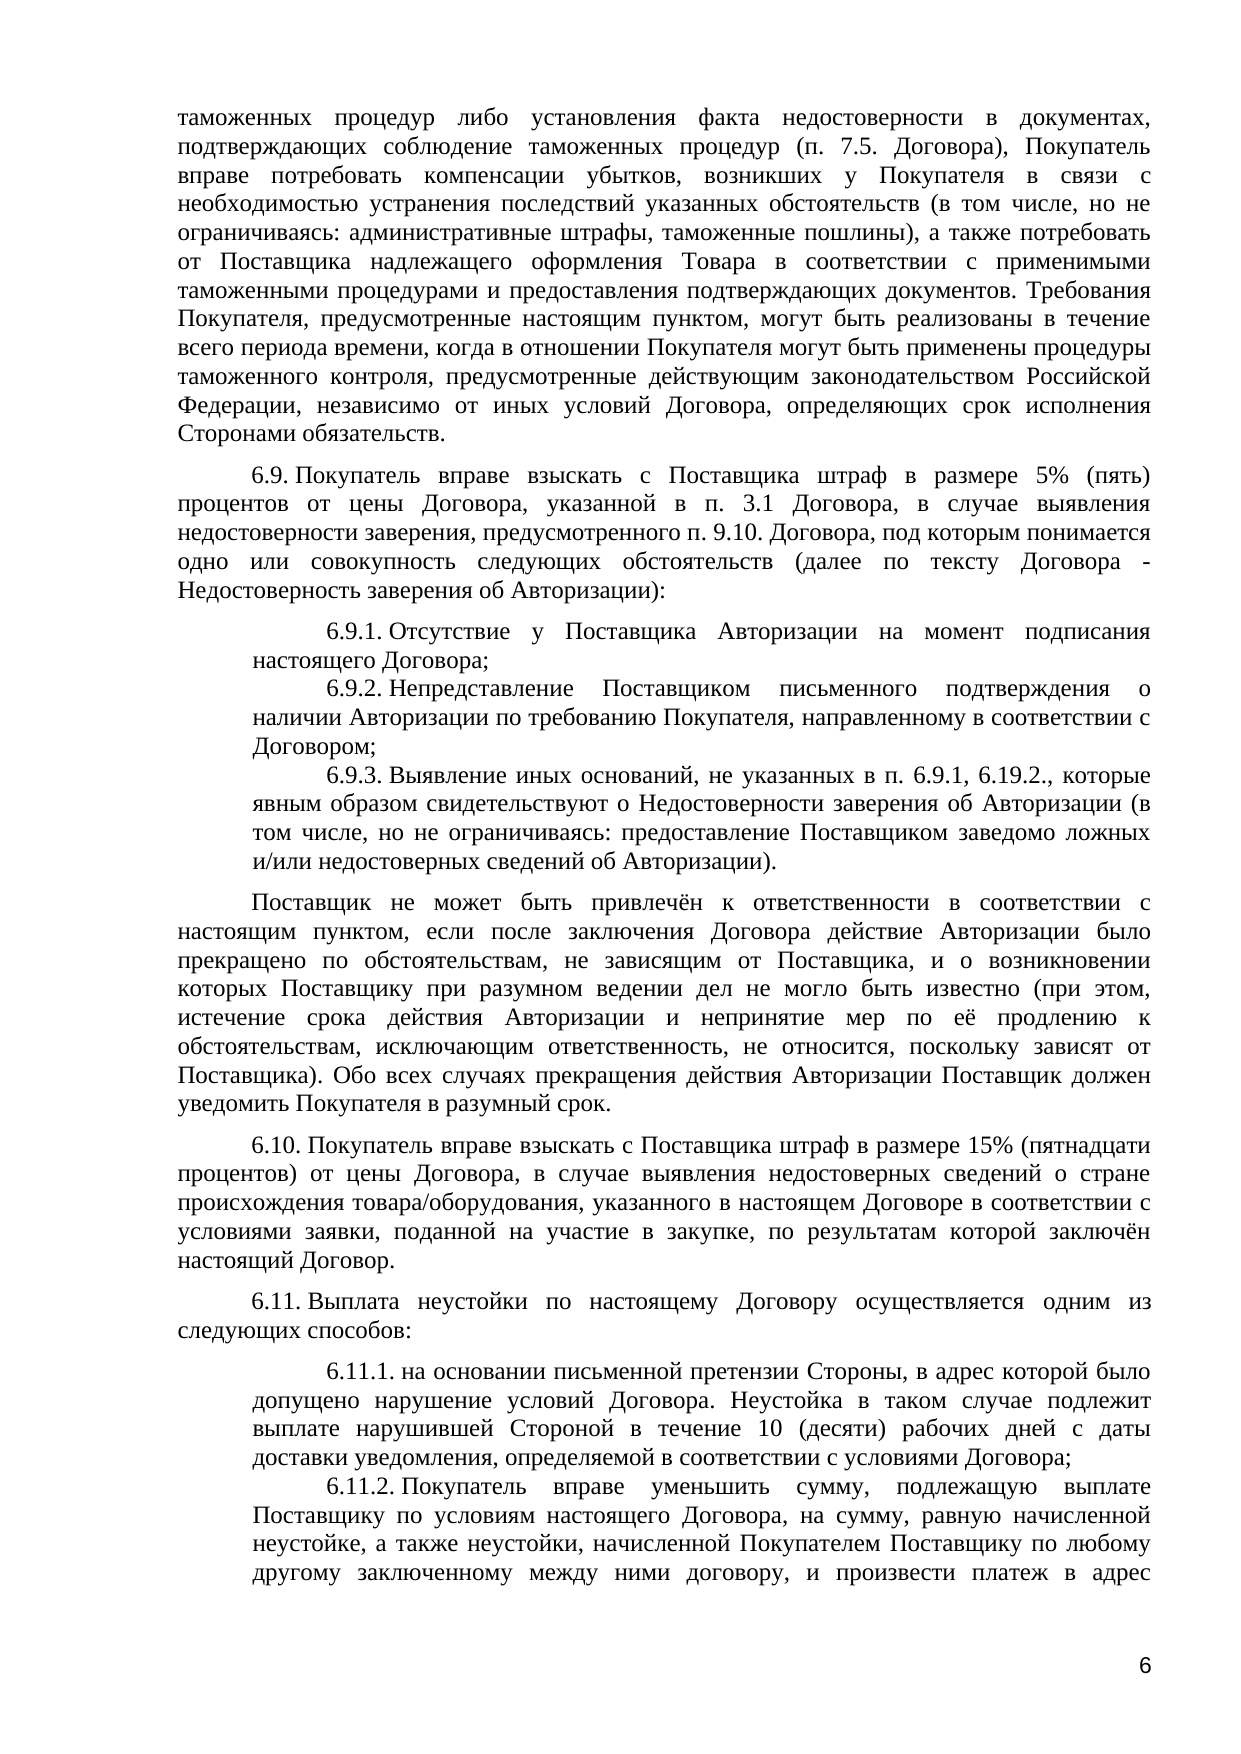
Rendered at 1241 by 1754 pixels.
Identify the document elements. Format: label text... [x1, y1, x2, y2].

list Покупатель вправе взыскать с Поставщика штраф в размере 15% (пятнадцати процентов) от цены Договора, в случае выявления недостоверных сведений о стране происхождения товара/оборудования, указанного в настоящем Договоре в соответствии с условиями заявки, поданной на участие в закупке, по результатам которой заключён настоящий Договор. [177, 1130, 1152, 1273]
list Выявление иных оснований, не указанных в п. 6.9.1, 6.19.2., которые явным образом свидетельствуют о Недостоверности заверения об Авторизации (в том числе, но не ограничиваясь: предоставление Поставщиком заведомо ложных и/или недостоверных сведений об Авторизации). [252, 760, 1152, 875]
text Поставщик не может быть привлечён к ответственности в соответствии с настоящим пунктом, если после заключения Договора действие Авторизации было прекращено по обстоятельствам, не зависящим от Поставщика, и о возникновении которых Поставщику при разумном ведении дел не могло быть известно (при этом, истечение срока действия Авторизации и непринятие мер по её продлению к обстоятельствам, исключающим ответственность, не относится, поскольку зависят от Поставщика). Обо всех случаях прекращения действия Авторизации Поставщик должен уведомить Покупателя в разумный срок. [177, 887, 1152, 1117]
list Непредставление Поставщиком письменного подтверждения о наличии Авторизации по требованию Покупателя, направленному в соответствии с Договором; [252, 673, 1152, 760]
list на основании письменной претензии Стороны, в адрес которой было допущено нарушение условий Договора. Неустойка в таком случае подлежит выплате нарушившей Стороной в течение 10 (десяти) рабочих дней с даты доставки уведомления, определяемой в соответствии с условиями Договора; [252, 1356, 1152, 1471]
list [177, 102, 1152, 447]
list Отсутствие у Поставщика Авторизации на момент подписания настоящего Договора; [252, 616, 1152, 673]
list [252, 1471, 1152, 1586]
list Покупатель вправе взыскать с Поставщика штраф в размере 5% (пять) процентов от цены Договора, указанной в п. 3.1 Договора, в случае выявления недостоверности заверения, предусмотренного п. 9.10. Договора, под которым понимается одно или совокупность следующих обстоятельств (далее по тексту Договора - Недостоверность заверения об Авторизации): [177, 460, 1152, 603]
list Выплата неустойки по настоящему Договору осуществляется одним из следующих способов: [177, 1286, 1152, 1343]
